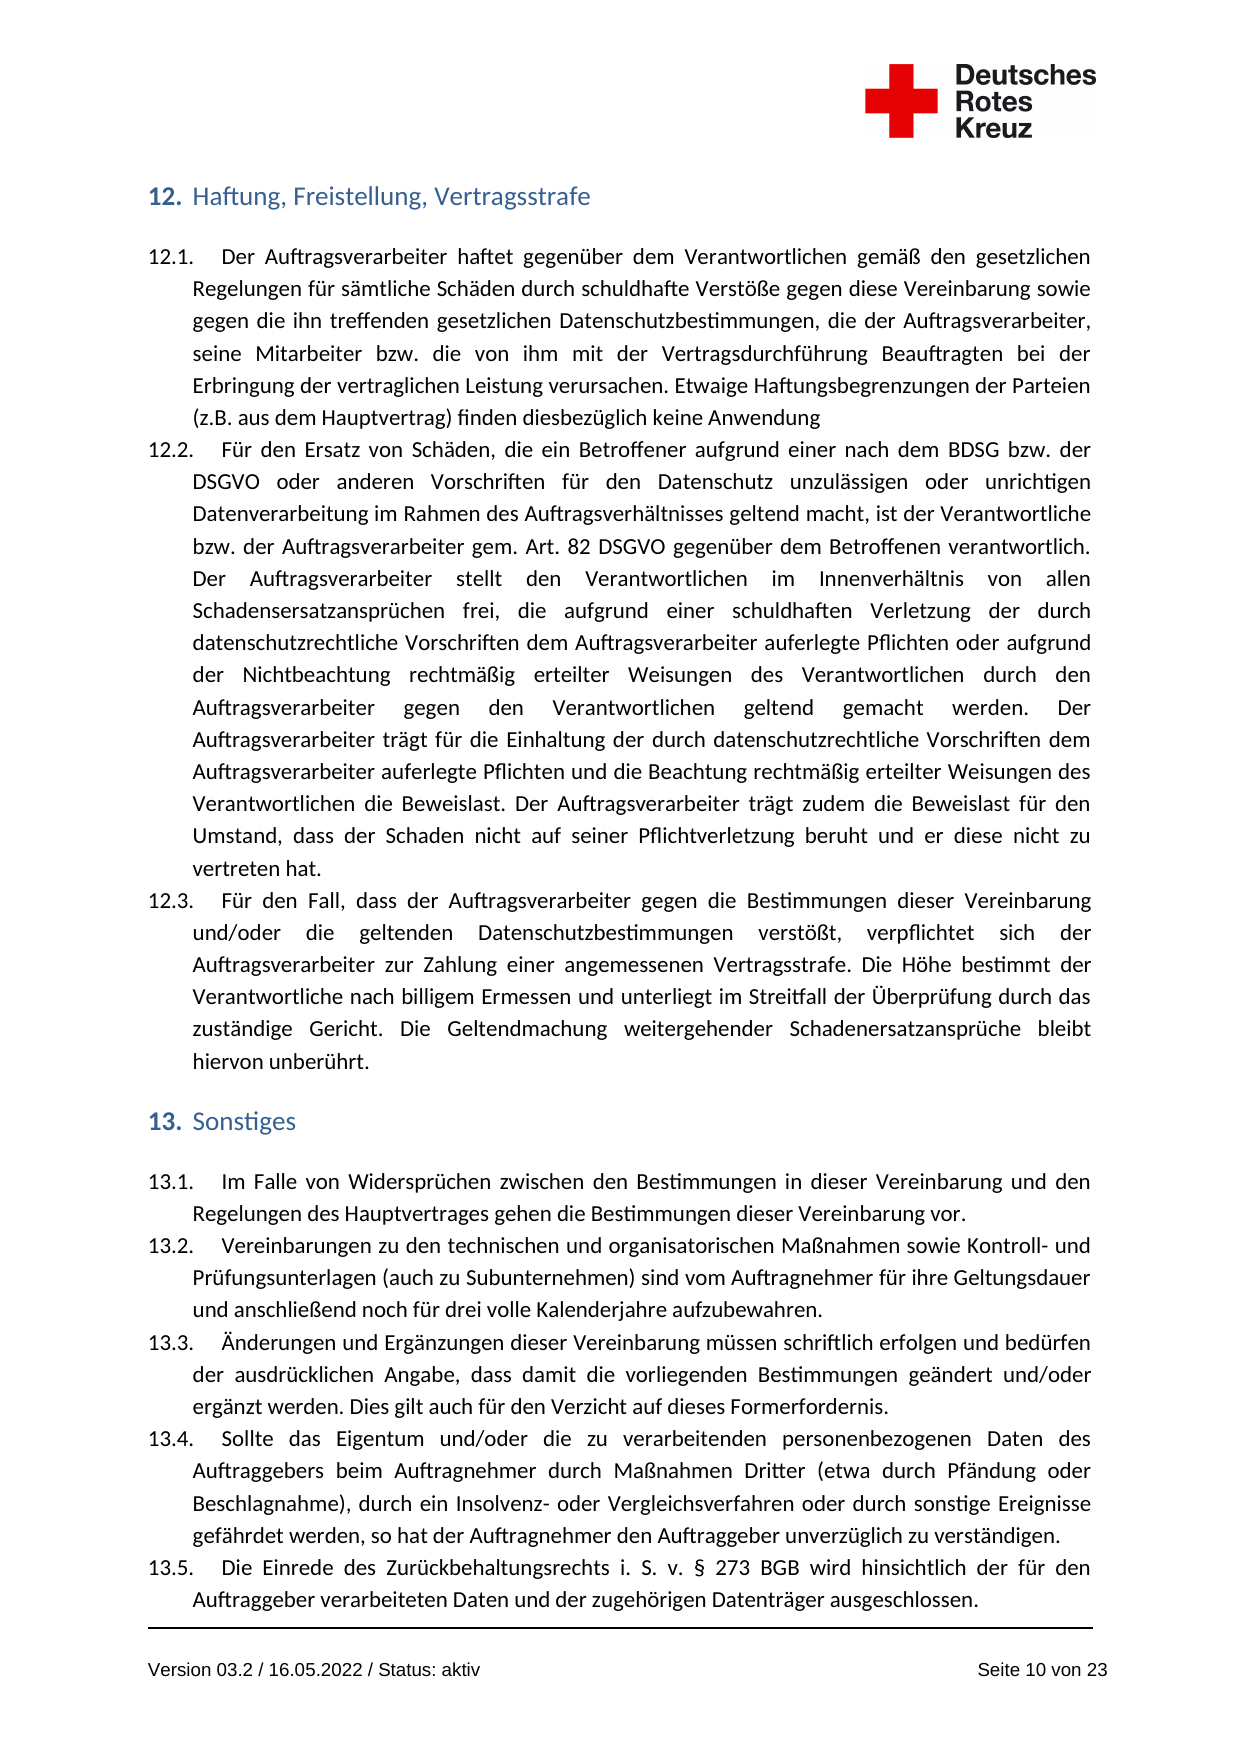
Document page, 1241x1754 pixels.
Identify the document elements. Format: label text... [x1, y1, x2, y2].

list Änderungen und Ergänzungen dieser Vereinbarung müssen schriftlich erfolgen und bedürfen der ausdrücklichen Angabe, dass damit die vorliegenden Bestimmungen geändert und/oder ergänzt werden. Dies gilt auch für den Verzicht auf dieses Formerfordernis. [148, 1328, 1093, 1420]
list Im Falle von Widersprüchen zwischen den Bestimmungen in dieser Vereinbarung und den Regelungen des Hauptvertrages gehen die Bestimmungen dieser Vereinbarung vor. [148, 1167, 1093, 1227]
picture [865, 64, 1096, 138]
list Sollte das Eigentum und/oder die zu verarbeitenden personenbezogenen Daten des Auftraggebers beim Auftragnehmer durch Maßnahmen Dritter (etwa durch Pfändung oder Beschlagnahme), durch ein Insolvenz- oder Vergleichsverfahren oder durch sonstige Ereignisse gefährdet werden, so hat der Auftragnehmer den Auftraggeber unverzüglich zu verständigen. [148, 1424, 1093, 1549]
list Für den Ersatz von Schäden, die ein Betroffener aufgrund einer nach dem BDSG bzw. der DSGVO oder anderen Vorschriften für den Datenschutz unzulässigen oder unrichtigen Datenverarbeitung im Rahmen des Auftragsverhältnisses geltend macht, ist der Verantwortliche bzw. der Auftragsverarbeiter gem. Art. 82 DSGVO gegenüber dem Betroffenen verantwortlich. Der Auftragsverarbeiter stellt den Verantwortlichen im Innenverhältnis von allen Schadensersatzansprüchen frei, die aufgrund einer schuldhaften Verletzung der durch datenschutzrechtliche Vorschriften dem Auftragsverarbeiter auferlegte Pflichten oder aufgrund der Nichtbeachtung rechtmäßig erteilter Weisungen des Verantwortlichen durch den Auftragsverarbeiter gegen den Verantwortlichen geltend gemacht werden. Der Auftragsverarbeiter trägt für die Einhaltung der durch datenschutzrechtliche Vorschriften dem Auftragsverarbeiter auferlegte Pflichten und die Beachtung rechtmäßig erteilter Weisungen des Verantwortlichen die Beweislast. Der Auftragsverarbeiter trägt zudem die Beweislast für den Umstand, dass der Schaden nicht auf seiner Pflichtverletzung beruht und er diese nicht zu vertreten hat. [148, 435, 1093, 882]
list Der Auftragsverarbeiter haftet gegenüber dem Verantwortlichen gemäß den gesetzlichen Regelungen für sämtliche Schäden durch schuldhafte Verstöße gegen diese Vereinbarung sowie gegen die ihn treffenden gesetzlichen Datenschutzbestimmungen, die der Auftragsverarbeiter, seine Mitarbeiter bzw. die von ihm mit der Vertragsdurchführung Beauftragten bei der Erbringung der vertraglichen Leistung verursachen. Etwaige Haftungsbegrenzungen der Parteien (z.B. aus dem Hauptvertrag) finden diesbezüglich keine Anwendung [148, 242, 1093, 431]
list Die Einrede des Zurückbehaltungsrechts i. S. v. § 273 BGB wird hinsichtlich der für den Auftraggeber verarbeiteten Daten und der zugehörigen Datenträger ausgeschlossen. [148, 1553, 1093, 1613]
subtitle Haftung, Freistellung, Vertragsstrafe [148, 179, 1093, 212]
list Vereinbarungen zu den technischen und organisatorischen Maßnahmen sowie Kontroll- und Prüfungsunterlagen (auch zu Subunternehmen) sind vom Auftragnehmer für ihre Geltungsdauer und anschließend noch für drei volle Kalenderjahre aufzubewahren. [148, 1231, 1093, 1324]
list Für den Fall, dass der Auftragsverarbeiter gegen die Bestimmungen dieser Vereinbarung und/oder die geltenden Datenschutzbestimmungen verstößt, verpflichtet sich der Auftragsverarbeiter zur Zahlung einer angemessenen Vertragsstrafe. Die Höhe bestimmt der Verantwortliche nach billigem Ermessen und unterliegt im Streitfall der Überprüfung durch das zuständige Gericht. Die Geltendmachung weitergehender Schadenersatzansprüche bleibt hiervon unberührt. [148, 886, 1093, 1075]
subtitle Sonstiges [148, 1104, 1093, 1137]
